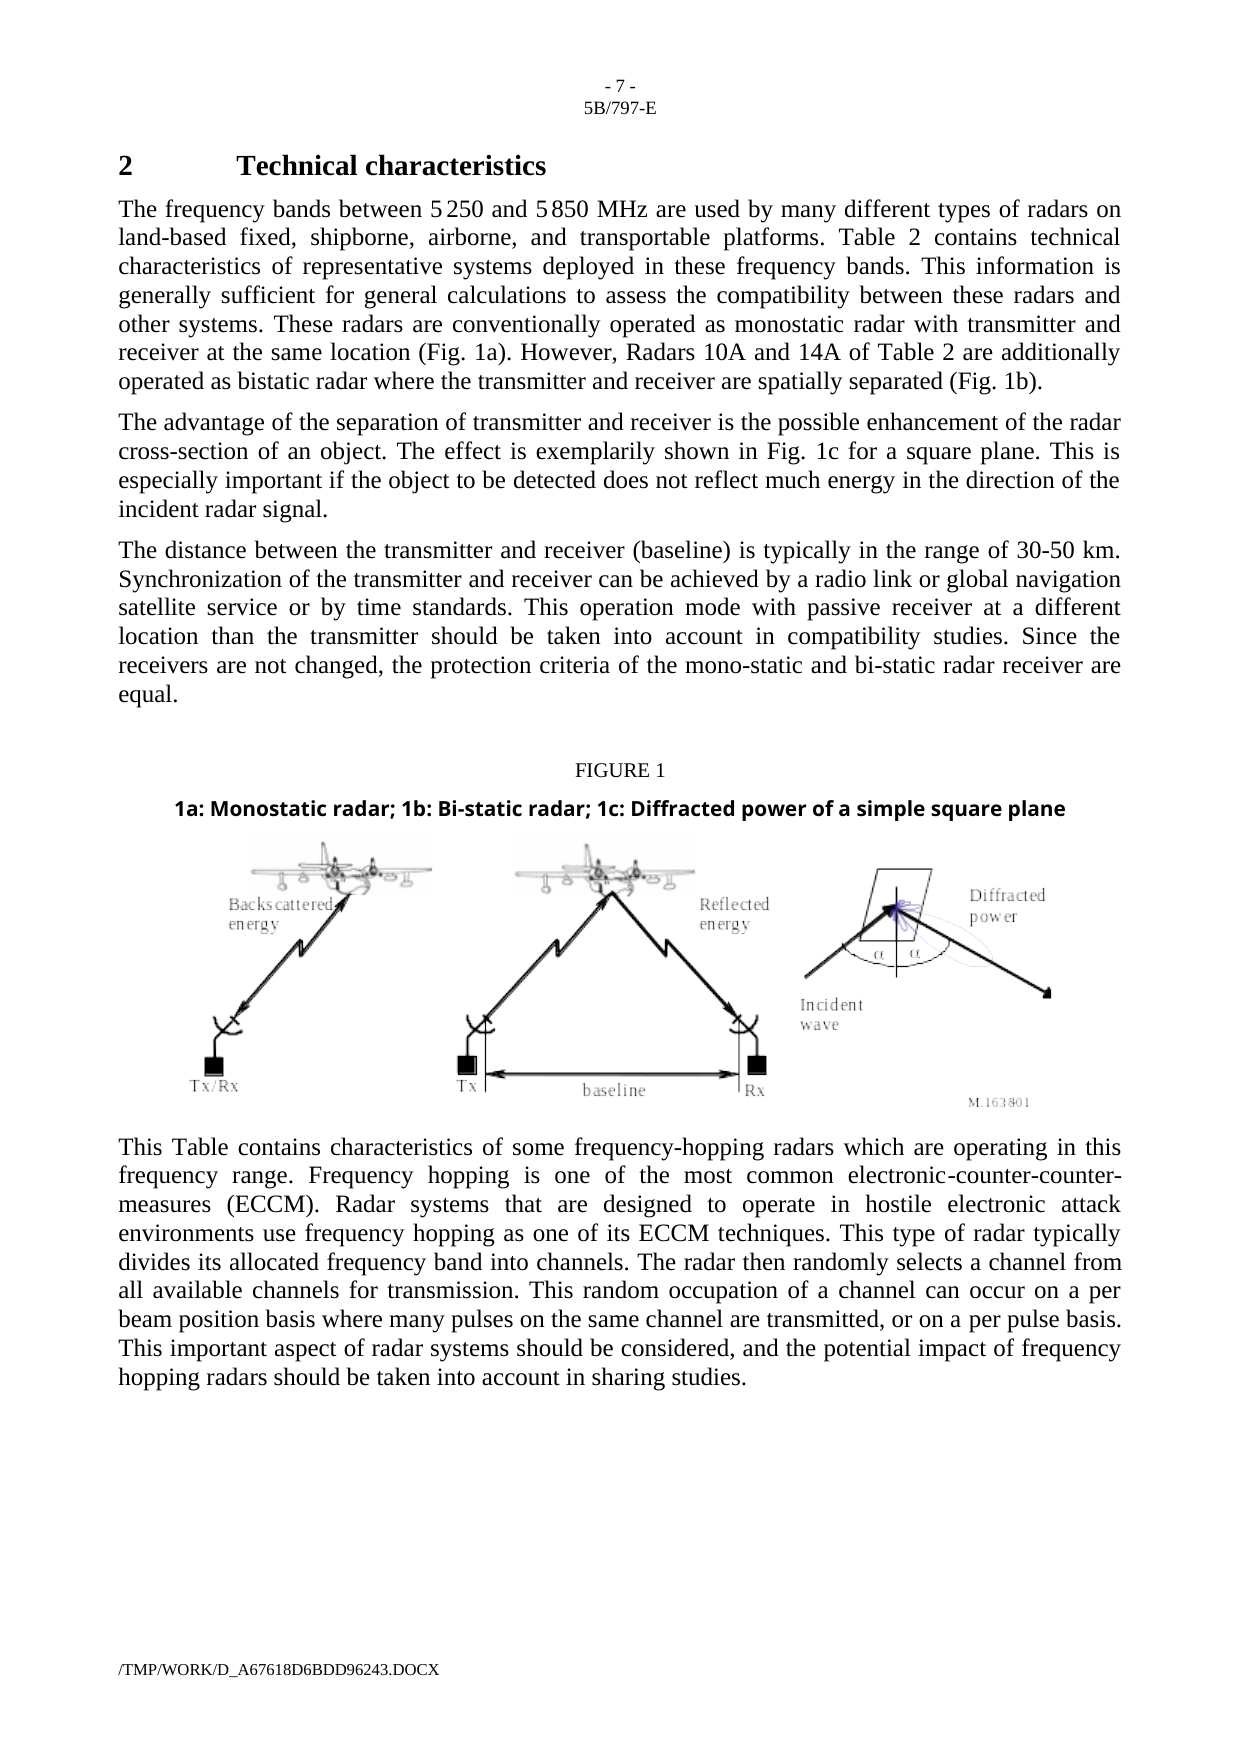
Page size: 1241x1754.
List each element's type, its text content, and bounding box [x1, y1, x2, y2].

text The advantage of the separation of transmitter and receiver is the possible enhancement of the radar cross-section of an object. The effect is exemplarily shown in Fig. 1c for a square plane. This is especially important if the object to be detected does not reflect much energy in the direction of the incident radar signal. [118, 407, 1122, 522]
text This Table contains characteristics of some frequency-hopping radars which are operating in this frequency range. Frequency hopping is one of the most common electronic-counter-counter-measures (ECCM). Radar systems that are designed to operate in hostile electronic attack environments use frequency hopping as one of its ECCM techniques. This type of radar typically divides its allocated frequency band into channels. The radar then randomly selects a channel from all available channels for transmission. This random occupation of a channel can occur on a per beam position basis where many pulses on the same channel are transmitted, or on a per pulse basis. This important aspect of radar systems should be considered and the potential impact of frequency hopping radars should be taken into account in sharing studies. [118, 1132, 1122, 1391]
text The distance between the transmitter and receiver (baseline) is typically in the range of 30-50 km. Synchronization of the transmitter and receiver can be achieved by a radio link or global navigation satellite service or by time standards. This operation mode with passive receiver at a different location than the transmitter should be taken into account in compatibility studies. Since the receivers are not changed, the protection criteria of the mono-static and bi-static radar receiver are equal. [118, 535, 1122, 707]
title 1a: Monostatic radar; 1b: Bi-static radar; 1c: Diffracted power of a simple square plane [118, 794, 1122, 822]
text Figure 1 [118, 757, 1122, 782]
subtitle 2 Technical characteristics [118, 148, 1122, 181]
text The frequency bands between 5 250 and 5 850 MHz are used by many different types of radars on land-based fixed, shipborne, airborne, and transportable platforms. Table 2 contains technical characteristics of representative systems deployed in these bands. This information is generally sufficient for general calculations to assess the compatibility between these radars and other systems. These radars are conventionally operated as monostatic radar with transmitter and receiver at the same location (Fig. 1a). However, Radars 10A and 14A of Table 2 are additionally operated as bistatic radar where the transmitter and receiver are spatially separated (Fig. 1b). [118, 194, 1122, 395]
